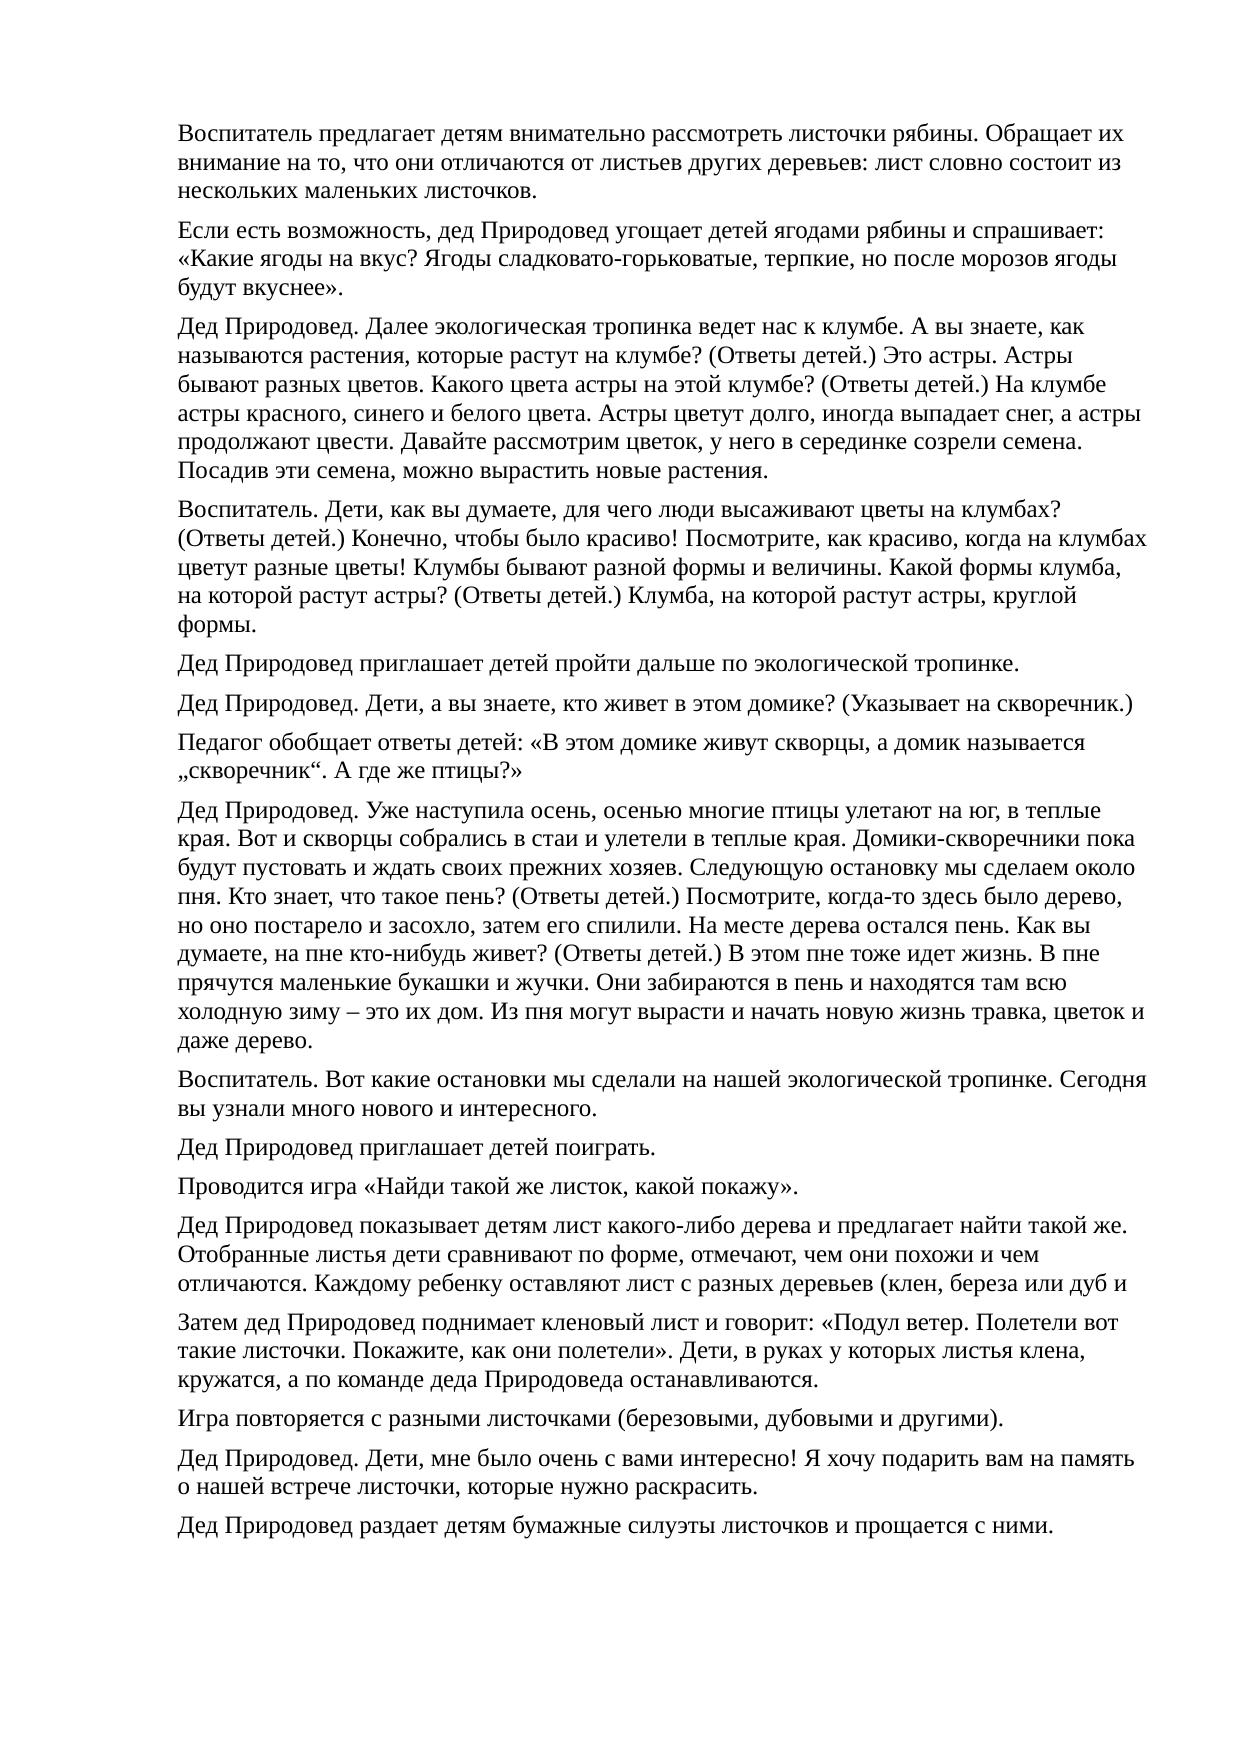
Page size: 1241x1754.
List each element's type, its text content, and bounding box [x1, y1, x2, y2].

text Воспитатель. Вот какие остановки мы сделали на нашей экологической тропинке. Сегодня вы узнали много нового и интересного. [177, 1064, 1152, 1121]
text Дед Природовед раздает детям бумажные силуэты листочков и прощается с ними. [177, 1511, 1152, 1539]
text Дед Природовед приглашает детей пройти дальше по экологической тропинке. [177, 648, 1152, 677]
text Если есть возможность, дед Природовед угощает детей ягодами рябины и спрашивает: «Какие ягоды на вкус? Ягоды сладковато-горьковатые, терпкие, но после морозов ягоды будут вкуснее». [177, 215, 1152, 301]
text Дед Природовед. Дети, а вы знаете, кто живет в этом домике? (Указывает на скворечник.) [177, 688, 1152, 716]
text Затем дед Природовед поднимает кленовый лист и говорит: «Подул ветер. Полетели вот такие листочки. Покажите, как они полетели». Дети, в руках у которых листья клена, кружатся, а по команде деда Природоведа останавливаются. [177, 1307, 1152, 1393]
text Педагог обобщает ответы детей: «В этом домике живут скворцы, а домик называется „скворечник“. А где же птицы?» [177, 727, 1152, 784]
text Воспитатель. Дети, как вы думаете, для чего люди высаживают цветы на клумбах? (Ответы детей.) Конечно, чтобы было красиво! Посмотрите, как красиво, когда на клумбах цветут разные цветы! Клумбы бывают разной формы и величины. Какой формы клумба, на которой растут астры? (Ответы детей.) Клумба, на которой растут астры, круглой формы. [177, 494, 1152, 638]
text Дед Природовед приглашает детей поиграть. [177, 1132, 1152, 1161]
text Дед Природовед. Далее экологическая тропинка ведет нас к клумбе. А вы знаете, как называются растения, которые растут на клумбе? (Ответы детей.) Это астры. Астры бывают разных цветов. Какого цвета астры на этой клумбе? (Ответы детей.) На клумбе астры красного, синего и белого цвета. Астры цветут долго, иногда выпадает снег, а астры продолжают цвести. Давайте рассмотрим цветок, у него в серединке созрели семена. Посадив эти семена, можно вырастить новые растения. [177, 311, 1152, 484]
text Дед Природовед показывает детям лист какого-либо дерева и предлагает найти такой же. Отобранные листья дети сравнивают по форме, отмечают, чем они похожи и чем отличаются. Каждому ребенку оставляют лист с разных деревьев (клен, береза или дуб и [177, 1210, 1152, 1296]
text Игра повторяется с разными листочками (березовыми, дубовыми и другими). [177, 1403, 1152, 1432]
text Проводится игра «Найди такой же листок, какой покажу». [177, 1171, 1152, 1200]
text Дед Природовед. Дети, мне было очень с вами интересно! Я хочу подарить вам на память о нашей встрече листочки, которые нужно раскрасить. [177, 1443, 1152, 1500]
text Дед Природовед. Уже наступила осень, осенью многие птицы улетают на юг, в теплые края. Вот и скворцы собрались в стаи и улетели в теплые края. Домики-скворечники пока будут пустовать и ждать своих прежних хозяев. Следующую остановку мы сделаем около пня. Кто знает, что такое пень? (Ответы детей.) Посмотрите, когда-то здесь было дерево, но оно постарело и засохло, затем его спилили. На месте дерева остался пень. Как вы думаете, на пне кто-нибудь живет? (Ответы детей.) В этом пне тоже идет жизнь. В пне прячутся маленькие букашки и жучки. Они забираются в пень и находятся там всю холодную зиму – это их дом. Из пня могут вырасти и начать новую жизнь травка, цветок и даже дерево. [177, 795, 1152, 1053]
text Воспитатель предлагает детям внимательно рассмотреть листочки рябины. Обращает их внимание на то, что они отличаются от листьев других деревьев: лист словно состоит из нескольких маленьких листочков. [177, 118, 1152, 204]
